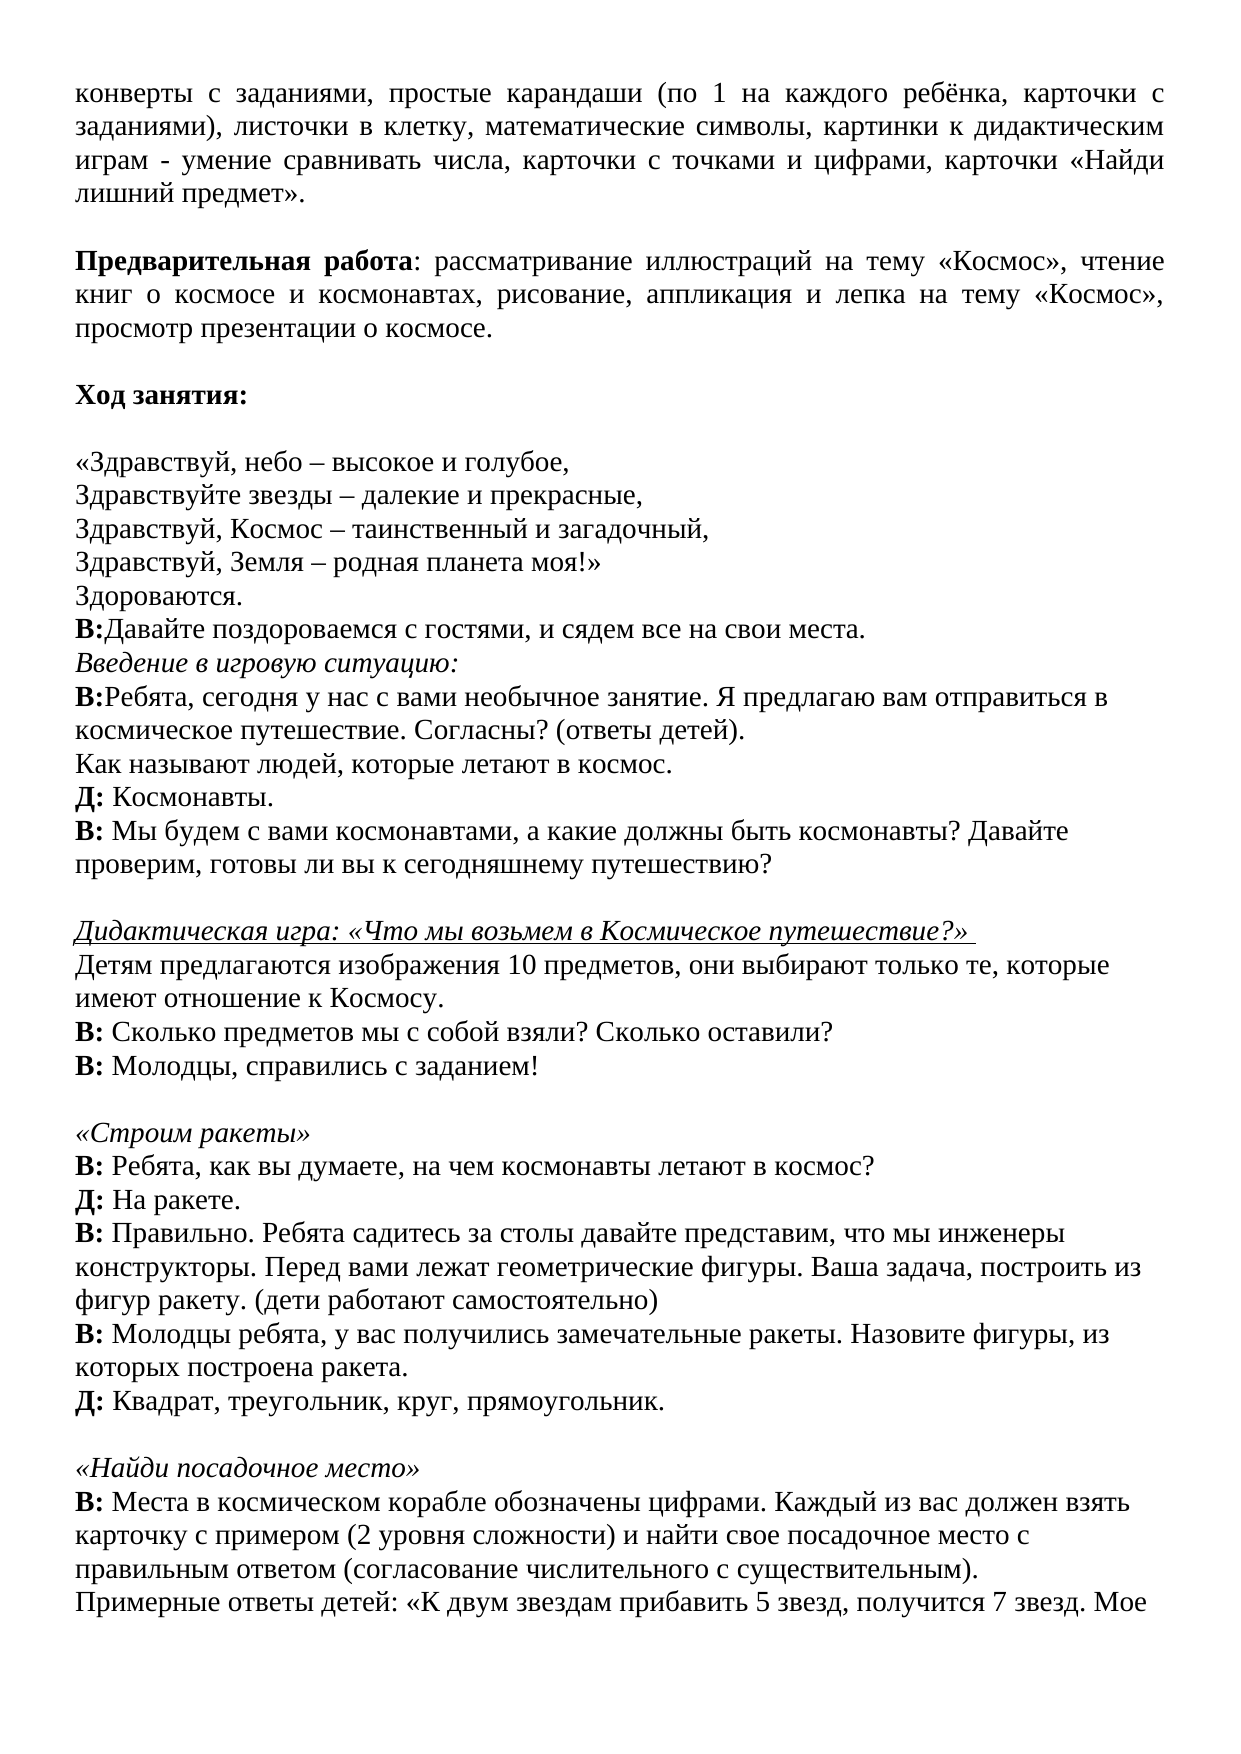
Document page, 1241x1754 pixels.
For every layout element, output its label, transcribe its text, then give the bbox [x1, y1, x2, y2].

text Дидактическая игра: «Что мы возьмем в Космическое путешествие?» [75, 913, 1165, 947]
text Д: Космонавты. [75, 779, 1165, 813]
text В: Сколько предметов мы с собой взяли? Сколько оставили? [75, 1014, 1165, 1048]
text Здравствуй, Космос – таинственный и загадочный, [75, 511, 1165, 544]
text «Здравствуй, небо – высокое и голубое, [75, 444, 1165, 477]
text В:Давайте поздороваемся с гостями, и сядем все на свои места. [75, 612, 1165, 645]
text Д: На ракете. [75, 1182, 1165, 1215]
text Детям предлагаются изображения 10 предметов, они выбирают только те, которые имеют отношение к Космосу. [75, 947, 1165, 1014]
text «Строим ракеты» [75, 1115, 1165, 1148]
text Здороваются. [75, 578, 1165, 612]
text Здравствуйте звезды – далекие и прекрасные, [75, 477, 1165, 511]
text В: Ребята, как вы думаете, на чем космонавты летают в космос? [75, 1148, 1165, 1182]
text В: Мы будем с вами космонавтами, а какие должны быть космонавты? Давайте проверим, готовы ли вы к сегодняшнему путешествию? [75, 813, 1165, 880]
text В: Молодцы ребята, у вас получились замечательные ракеты. Назовите фигуры, из которых построена ракета. [75, 1316, 1165, 1383]
text Здравствуй, Земля – родная планета моя!» [75, 544, 1165, 578]
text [75, 75, 1165, 209]
text В: Правильно. Ребята садитесь за столы давайте представим, что мы инженеры конструкторы. Перед вами лежат геометрические фигуры. Ваша задача, построить из фигур ракету. (дети работают самостоятельно) [75, 1215, 1165, 1316]
text Как называют людей, которые летают в космос. [75, 746, 1165, 779]
text Д: Квадрат, треугольник, круг, прямоугольник. [75, 1383, 1165, 1417]
text В:Ребята, сегодня у нас с вами необычное занятие. Я предлагаю вам отправиться в космическое путешествие. Согласны? (ответы детей). [75, 679, 1165, 746]
text Введение в игровую ситуацию: [75, 645, 1165, 679]
text Ход занятия: [75, 377, 1165, 410]
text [75, 1450, 1165, 1618]
text В: Молодцы, справились с заданием! [75, 1048, 1165, 1081]
text Предварительная работа: рассматривание иллюстраций на тему «Космос», чтение книг о космосе и космонавтах, рисование, аппликация и лепка на тему «Космос», просмотр презентации о космосе. [75, 243, 1165, 343]
